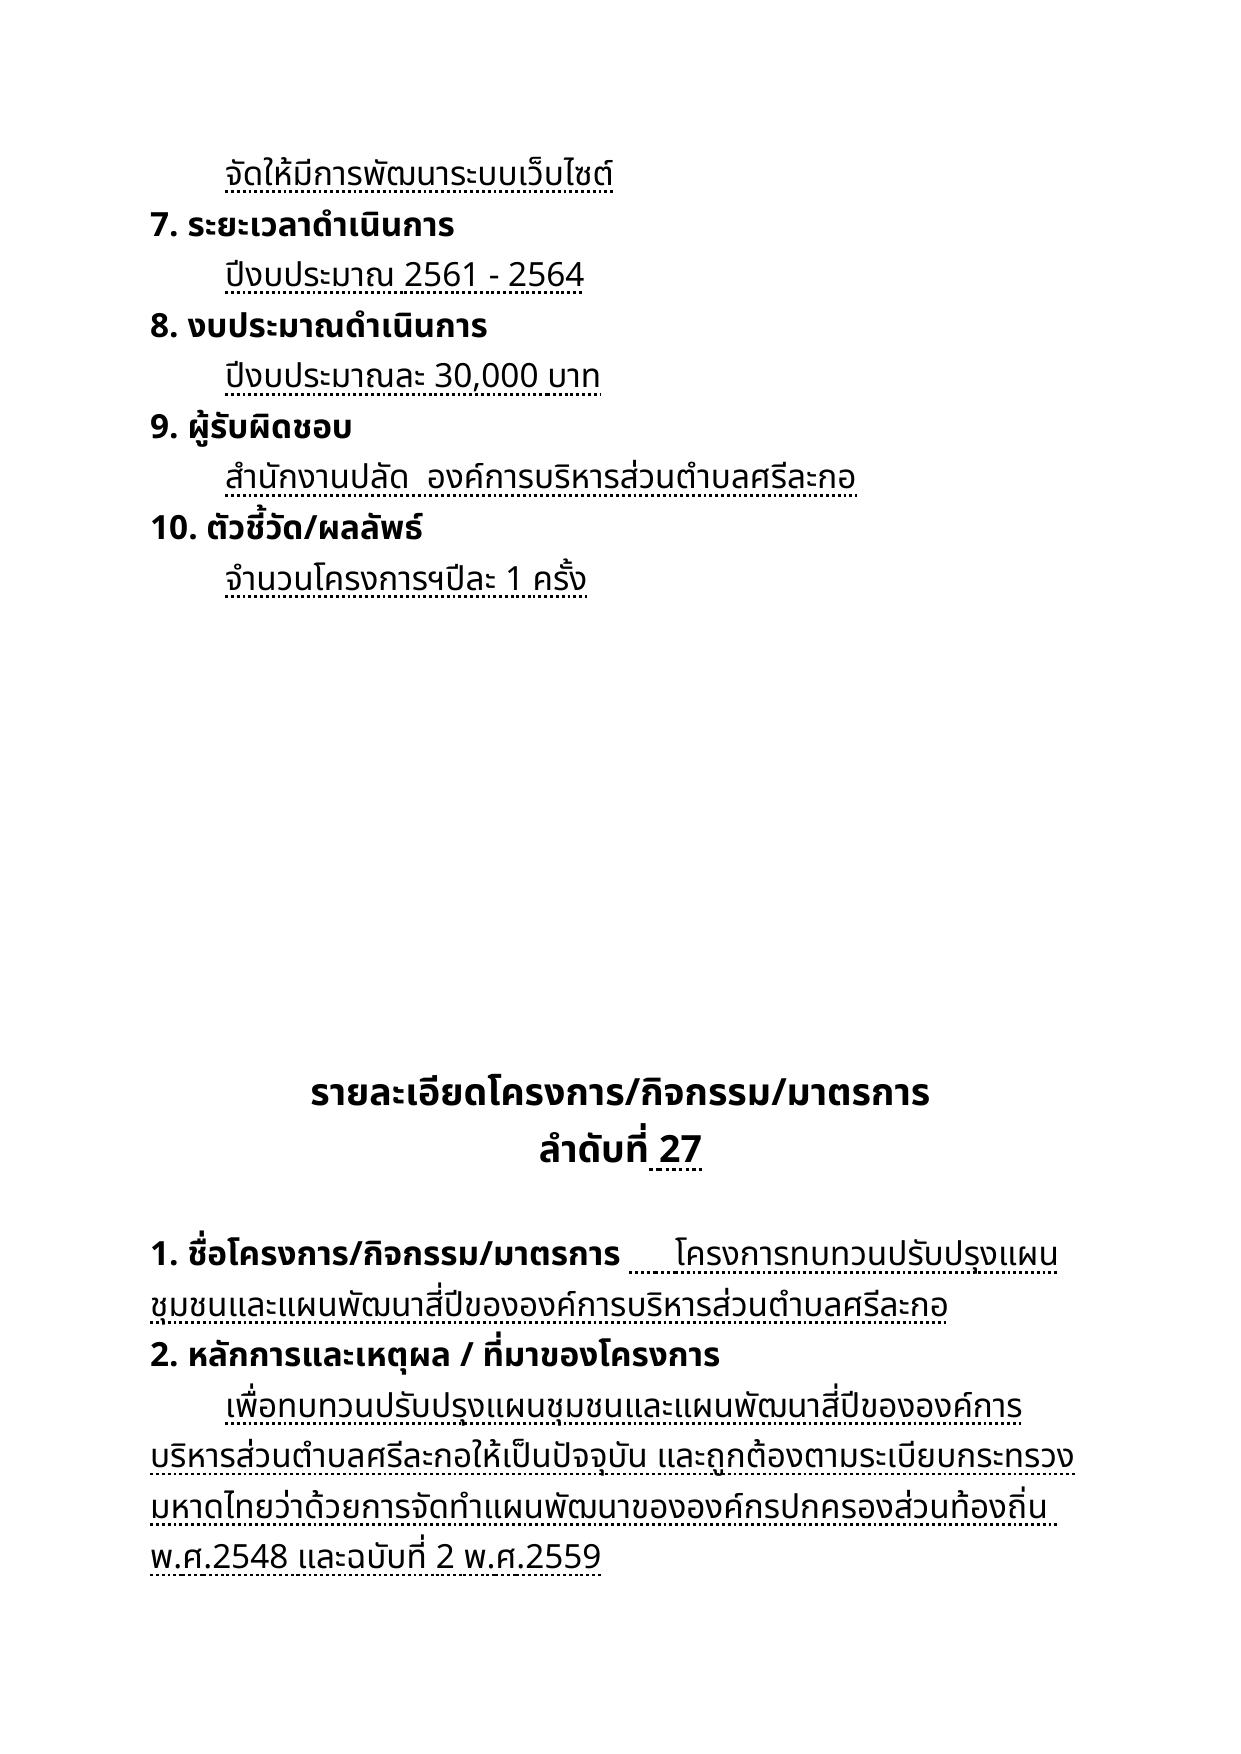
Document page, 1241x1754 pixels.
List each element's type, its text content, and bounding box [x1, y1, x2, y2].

text 2. หลักการและเหตุผล / ที่มาของโครงการ [150, 1331, 1090, 1382]
text 7. ระยะเวลาดำเนินการ [150, 200, 1093, 251]
text 10. ตัวชี้วัด/ผลลัพธ์ [150, 504, 1063, 554]
text 9. ผู้รับผิดชอบ [150, 403, 1063, 453]
text 8. งบประมาณดำเนินการ [150, 302, 1063, 352]
text สำนักงานปลัด องค์การบริหารส่วนตำบลศรีละกอ [150, 453, 1063, 504]
text 1. ชื่อโครงการ/กิจกรรม/มาตรการ โครงการทบทวนปรับปรุงแผนชุมชนและแผนพัฒนาสี่ปีขององค์การบริหารส่วนตำบลศรีละกอ [150, 1230, 1090, 1331]
text จำนวนโครงการฯปีละ 1 ครั้ง [150, 554, 1090, 605]
text ปีงบประมาณละ 30,000 บาท [150, 352, 1063, 403]
text จัดให้มีการพัฒนาระบบเว็บไซต์ [150, 150, 1093, 200]
text รายละเอียดโครงการ/กิจกรรม/มาตรการ [150, 1065, 1090, 1122]
text เพื่อทบทวนปรับปรุงแผนชุมชนและแผนพัฒนาสี่ปีขององค์การบริหารส่วนตำบลศรีละกอให้เป็นปัจจุบัน และถูกต้องตามระเบียบกระทรวงมหาดไทยว่าด้วยการจัดทำแผนพัฒนาขององค์กรปกครองส่วนท้องถิ่น พ.ศ.2548 และฉบับที่ 2 พ.ศ.2559 [150, 1382, 1090, 1584]
text ปีงบประมาณ 2561 - 2564 [150, 251, 1063, 302]
text ลำดับที่ 27 [150, 1122, 1090, 1179]
